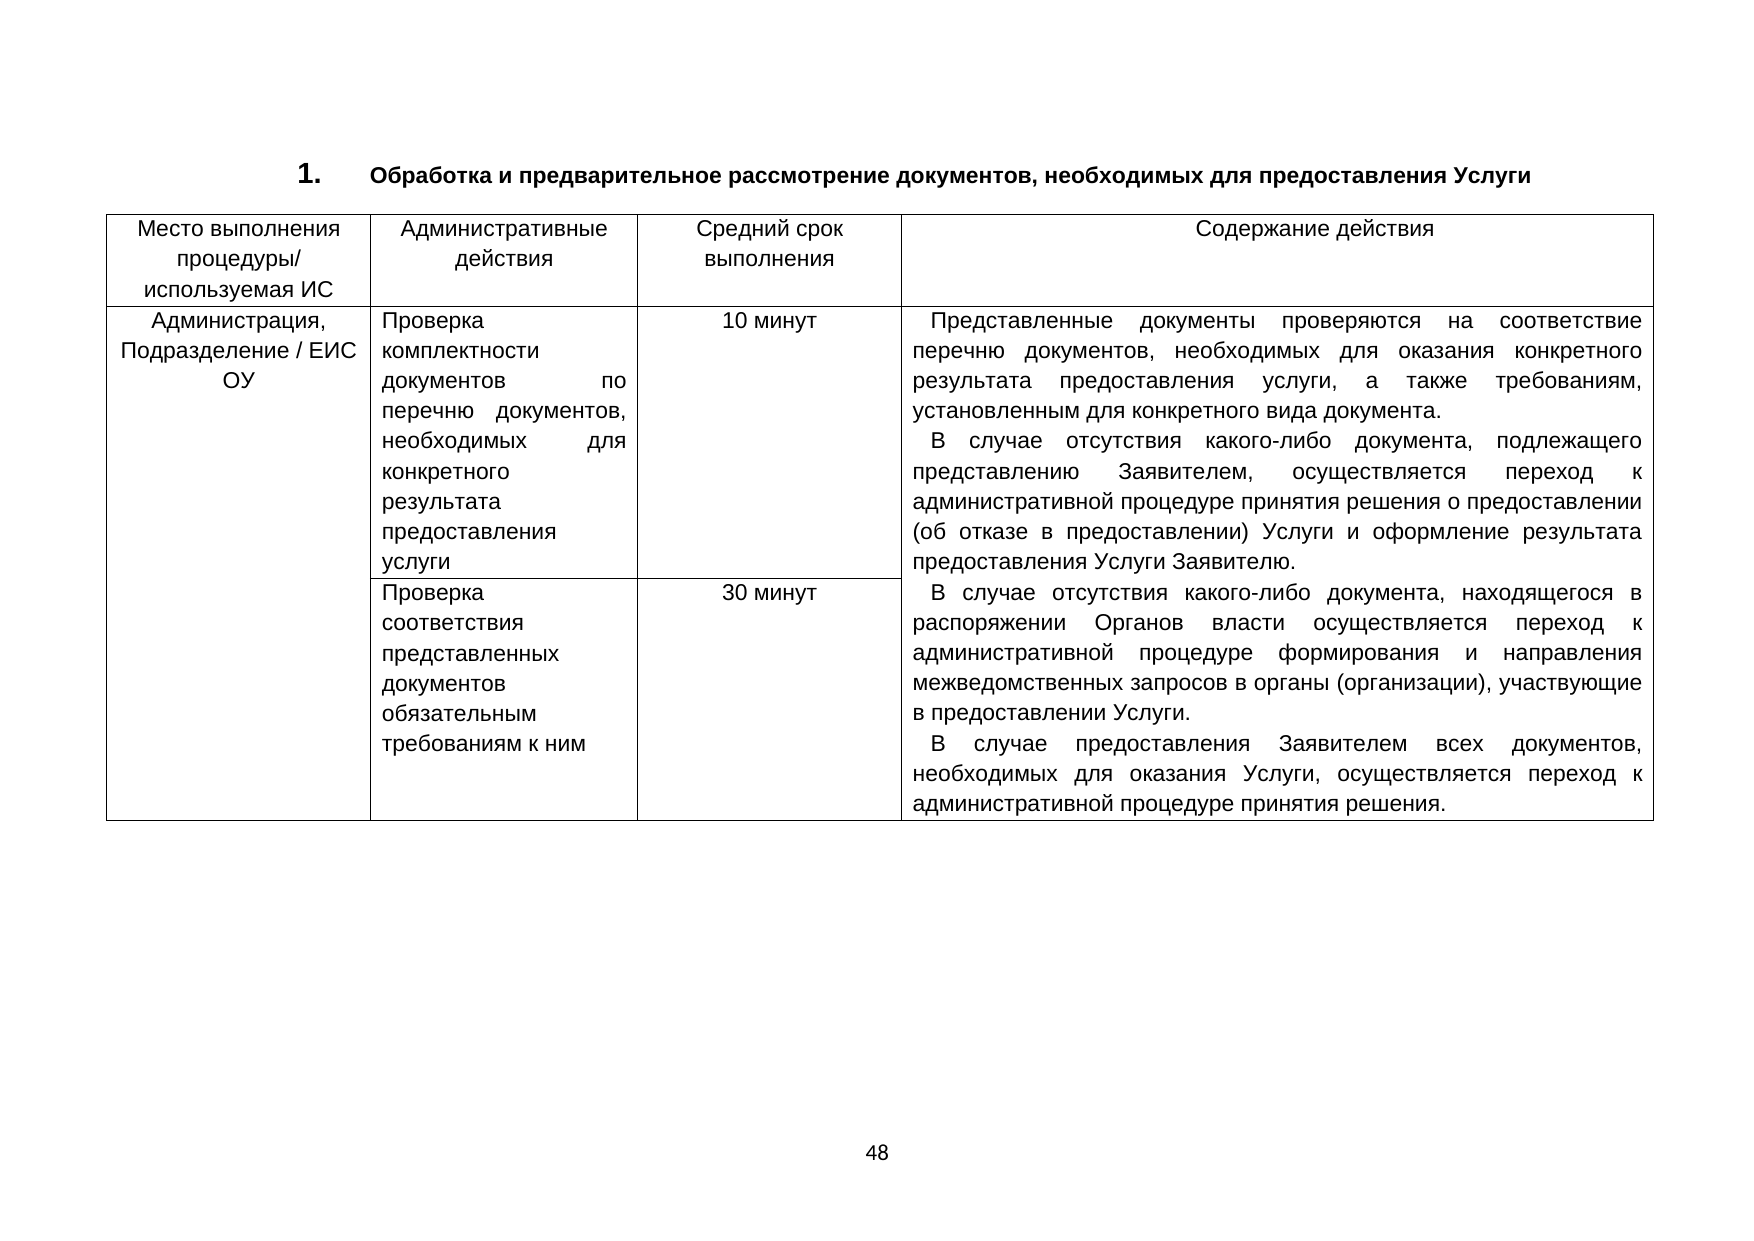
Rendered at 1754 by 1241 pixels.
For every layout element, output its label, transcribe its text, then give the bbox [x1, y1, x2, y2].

table_header Место выполнения процедуры/ используемая ИС [107, 215, 370, 306]
table_cell Представленные документы проверяются на соответствие перечню документов, необходимых для оказания конкретного результата предоставления услуги, а также требованиям, установленным для конкретного вида документа. В случае отсутствия какого-либо документа, подлежащего представлению Заявителем, осуществляется переход к административной процедуре принятия решения о предоставлении (об отказе в предоставлении) Услуги и оформление результата предоставления Услуги Заявителю. В случае отсутствия какого-либо документа, находящегося в распоряжении Органов власти осуществляется переход к административной процедуре формирования и направления межведомственных запросов в органы (организации), участвующие в предоставлении Услуги. В случае предоставления Заявителем всех документов, необходимых для оказания Услуги, осуществляется переход к административной процедуре принятия решения. [902, 307, 1653, 820]
text Обработка и предварительное рассмотрение документов, необходимых для предоставления Услуги [193, 156, 1636, 189]
table_cell 30 минут [638, 579, 901, 820]
table_header Административные действия [371, 215, 637, 306]
table_header Содержание действия [902, 215, 1653, 306]
table_header Средний срок выполнения [638, 215, 901, 306]
table_cell Администрация, Подразделение / ЕИС ОУ [107, 307, 370, 820]
table_cell 10 минут [638, 307, 901, 578]
table_cell Проверка комплектности документов по перечню документов, необходимых для конкретного результата предоставления услуги [371, 307, 637, 578]
table_cell Проверка соответствия представленных документов обязательным требованиям к ним [371, 579, 637, 820]
